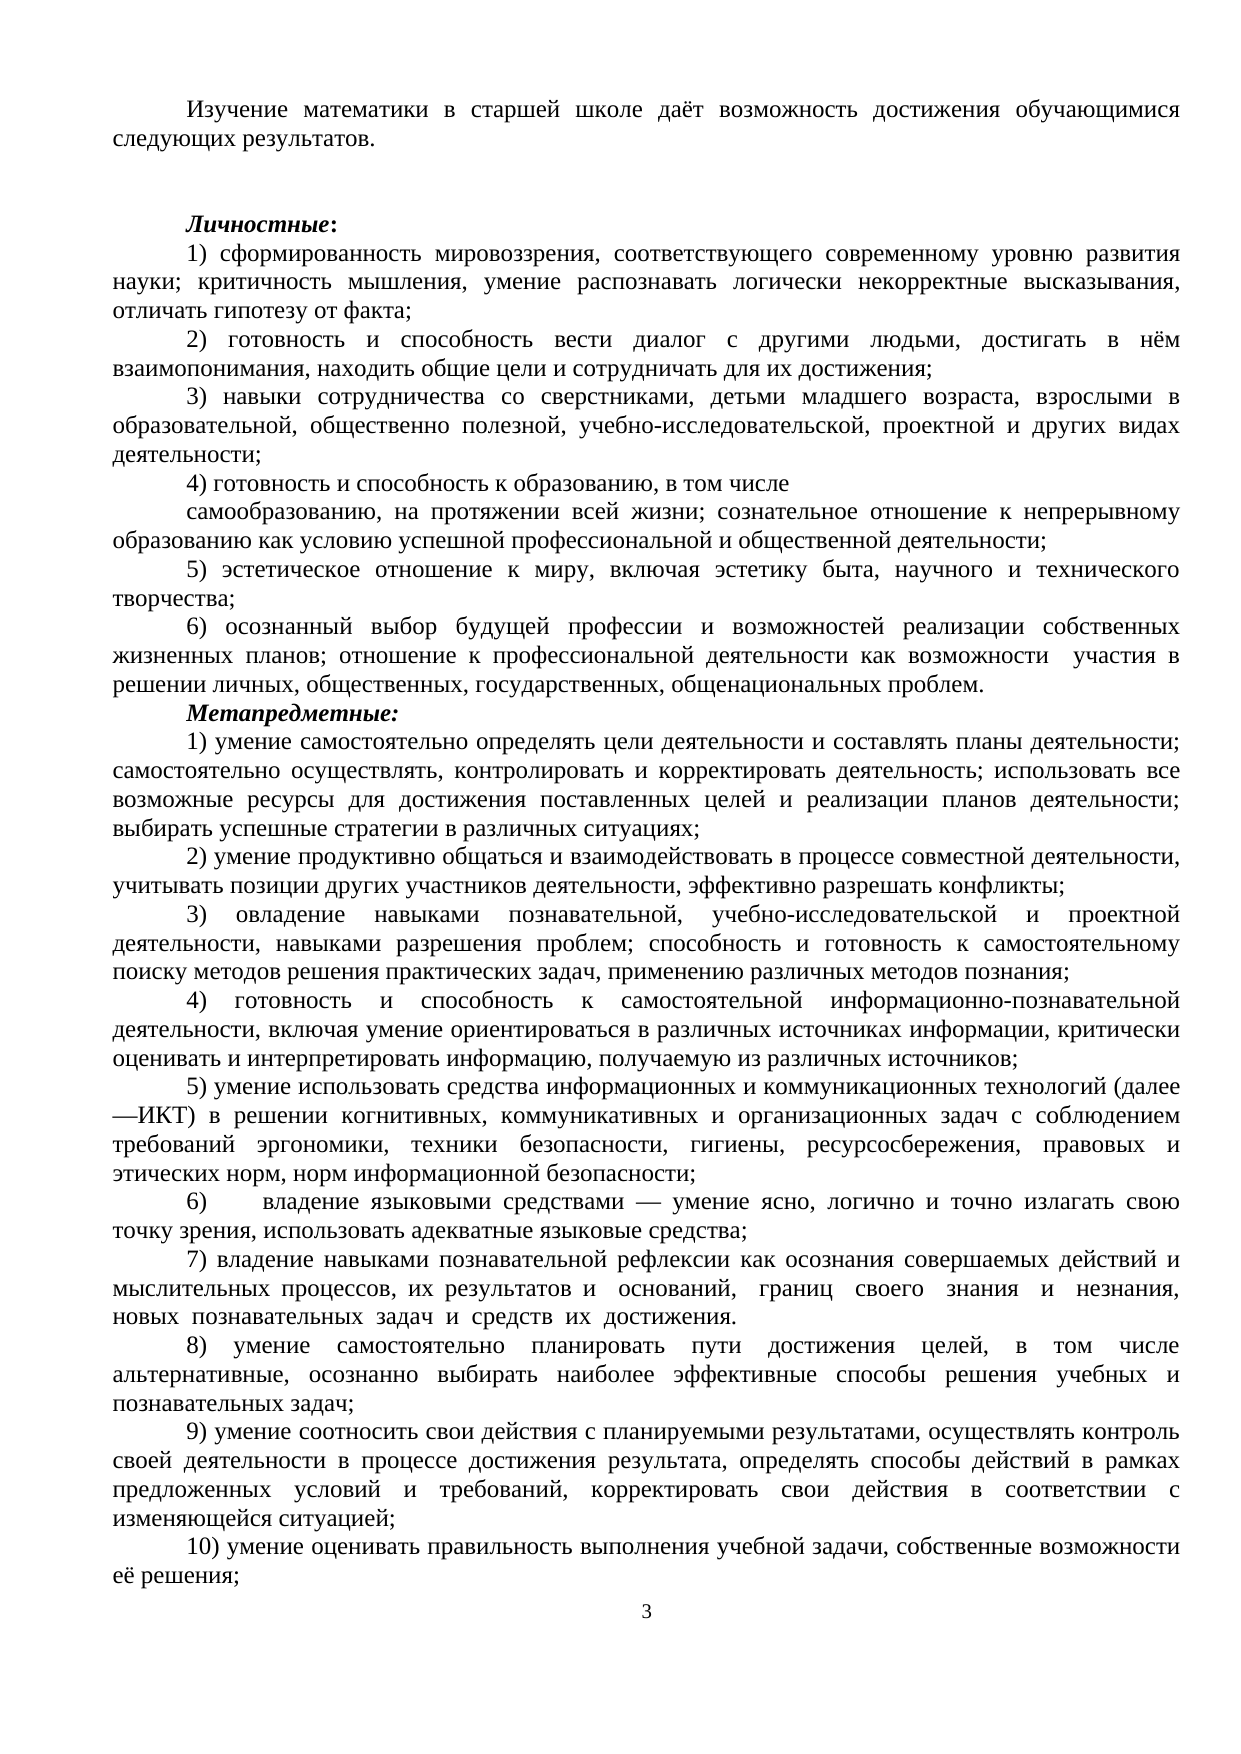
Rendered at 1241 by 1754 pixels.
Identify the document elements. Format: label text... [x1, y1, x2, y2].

text 9) умение соотносить свои действия с планируемыми результатами, осуществлять контроль своей деятельности в процессе достижения результата, определять способы действий в рамках предложенных условий и требований, корректировать свои действия в соответствии с изменяющейся ситуацией; [112, 1416, 1181, 1531]
text 3) овладение навыками познавательной, учебно-исследовательской и проектной деятельности, навыками разрешения проблем; способность и готовность к самостоятельному поиску методов решения практических задач, применению различных методов познания; [112, 899, 1181, 985]
text 1) умение самостоятельно определять цели деятельности и составлять планы деятельности; самостоятельно осуществлять, контролировать и корректировать деятельность; использовать все возможные ресурсы для достижения поставленных целей и реализации планов деятельности; выбирать успешные стратегии в различных ситуациях; [112, 726, 1181, 841]
text Личностные: [112, 209, 1181, 238]
text 6) осознанный выбор будущей профессии и возможностей реализации собственных жизненных планов; отношение к профессиональной деятельности как возможности участия в решении личных, общественных, государственных, общенациональных проблем. [112, 611, 1181, 698]
text 5) умение использовать средства информационных и коммуникационных технологий (далее—ИКТ) в решении когнитивных, коммуникативных и организационных задач с соблюдением требований эргономики, техники безопасности, гигиены, ресурсосбережения, правовых и этических норм, норм информационной безопасности; [112, 1071, 1181, 1186]
text 7) владение навыками познавательной рефлексии как осознания совершаемых действий и мыслительных процессов, их результатов и оснований, границ своего знания и незнания, новых познавательных задач и средств их достижения. [112, 1244, 1181, 1330]
text 3) навыки сотрудничества со сверстниками, детьми младшего возраста, взрослыми в образовательной, общественно полезной, учебно-исследовательской, проектной и других видах деятельности; [112, 381, 1181, 468]
text 6) владение языковыми средствами — умение ясно, логично и точно излагать свою точку зрения, использовать адекватные языковые средства; [112, 1186, 1181, 1244]
text 8) умение самостоятельно планировать пути достижения целей, в том числе альтернативные, осознанно выбирать наиболее эффективные способы решения учебных и познавательных задач; [112, 1330, 1181, 1416]
text Изучение математики в старшей школе даёт возможность достижения обучающимися следующих результатов. [112, 94, 1181, 151]
text 5) эстетическое отношение к миру, включая эстетику быта, научного и технического творчества; [112, 554, 1181, 611]
text 1) сформированность мировоззрения, соответствующего современному уровню развития науки; критичность мышления, умение распознавать логически некорректные высказывания, отличать гипотезу от факта; [112, 238, 1181, 324]
text 2) готовность и способность вести диалог с другими людьми, достигать в нём взаимопонимания, находить общие цели и сотрудничать для их достижения; [112, 324, 1181, 381]
text самообразованию, на протяжении всей жизни; сознательное отношение к непрерывному образованию как условию успешной профессиональной и общественной деятельности; [112, 496, 1181, 554]
text Метапредметные: [112, 698, 1181, 726]
text 4) готовность и способность к образованию, в том числе [112, 468, 1181, 496]
text 4) готовность и способность к самостоятельной информационно-познавательной деятельности, включая умение ориентироваться в различных источниках информации, критически оценивать и интерпретировать информацию, получаемую из различных источников; [112, 985, 1181, 1071]
text 10) умение оценивать правильность выполнения учебной задачи, собственные возможности её решения; [112, 1531, 1181, 1589]
text 2) умение продуктивно общаться и взаимодействовать в процессе совместной деятельности, учитывать позиции других участников деятельности, эффективно разрешать конфликты; [112, 841, 1181, 899]
